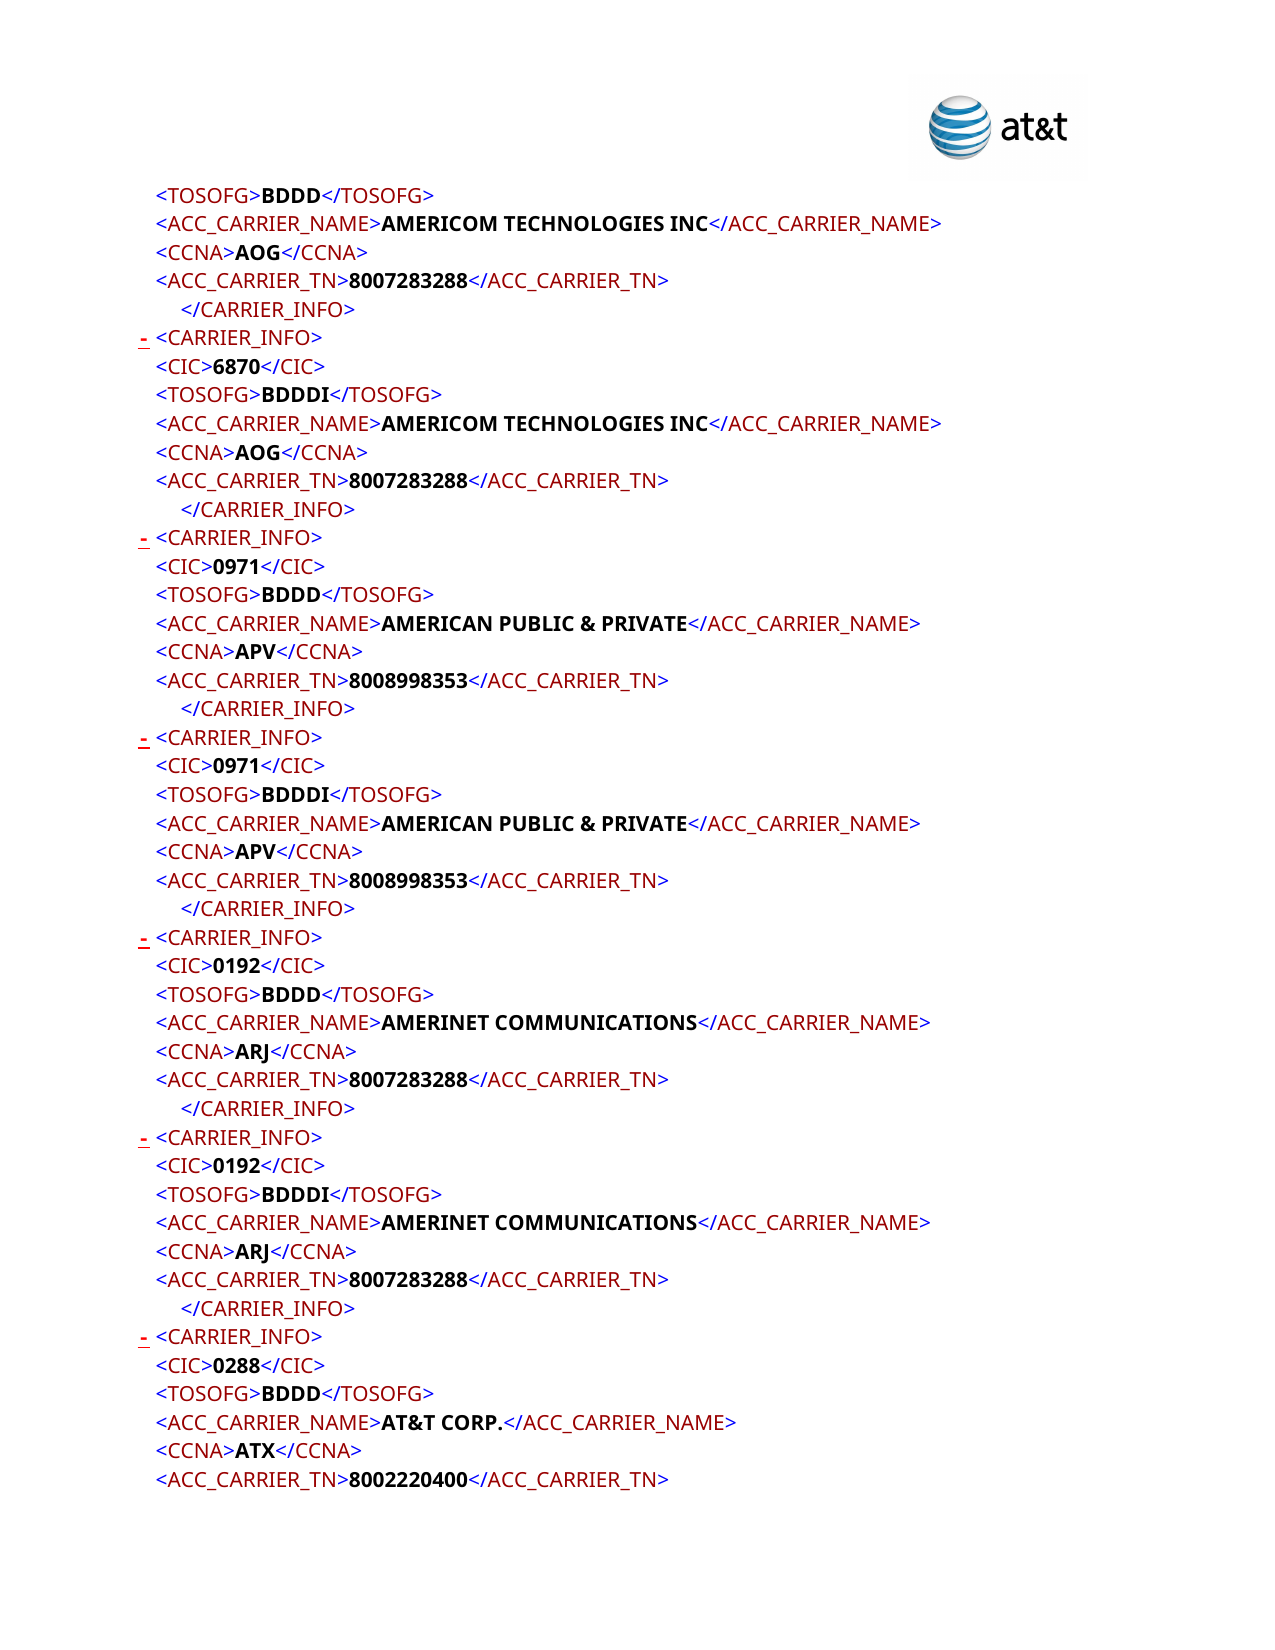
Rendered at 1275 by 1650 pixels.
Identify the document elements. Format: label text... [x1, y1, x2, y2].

text <CCNA>APV</CCNA> [137, 637, 1087, 666]
text </CARRIER_INFO> [162, 295, 1087, 323]
text <TOSOFG>BDDD</TOSOFG> [137, 1379, 1087, 1408]
text - <CARRIER_INFO> [137, 523, 1087, 552]
text - <CARRIER_INFO> [137, 1123, 1087, 1151]
text </CARRIER_INFO> [162, 894, 1087, 923]
text <ACC_CARRIER_TN>8008998353</ACC_CARRIER_TN> [137, 866, 1087, 894]
text <ACC_CARRIER_NAME>AMERINET COMMUNICATIONS</ACC_CARRIER_NAME> [137, 1208, 1087, 1237]
text <CIC>0288</CIC> [137, 1351, 1087, 1379]
text </CARRIER_INFO> [162, 495, 1087, 523]
text </CARRIER_INFO> [162, 694, 1087, 723]
text <TOSOFG>BDDDI</TOSOFG> [137, 1180, 1087, 1208]
text <CIC>0971</CIC> [137, 752, 1087, 780]
text <CIC>0192</CIC> [137, 951, 1087, 980]
text <ACC_CARRIER_NAME>AMERICAN PUBLIC & PRIVATE</ACC_CARRIER_NAME> [137, 809, 1087, 837]
text <ACC_CARRIER_NAME>AMERICAN PUBLIC & PRIVATE</ACC_CARRIER_NAME> [137, 609, 1087, 637]
text - <CARRIER_INFO> [137, 723, 1087, 752]
text <ACC_CARRIER_TN>8002220400</ACC_CARRIER_TN> [137, 1465, 1087, 1494]
text <CCNA>ARJ</CCNA> [137, 1037, 1087, 1066]
text <CCNA>APV</CCNA> [137, 837, 1087, 866]
text <ACC_CARRIER_NAME>AT&T CORP.</ACC_CARRIER_NAME> [137, 1408, 1087, 1437]
text - <CARRIER_INFO> [137, 323, 1087, 352]
text - <CARRIER_INFO> [137, 1322, 1087, 1351]
text <CIC>0971</CIC> [137, 552, 1087, 580]
text <ACC_CARRIER_TN>8007283288</ACC_CARRIER_TN> [137, 1265, 1087, 1294]
text <ACC_CARRIER_TN>8008998353</ACC_CARRIER_TN> [137, 666, 1087, 694]
text <CCNA>ARJ</CCNA> [137, 1237, 1087, 1265]
text </CARRIER_INFO> [162, 1094, 1087, 1123]
picture [908, 74, 1088, 181]
text <TOSOFG>BDDD</TOSOFG> [137, 980, 1087, 1008]
text <CIC>0192</CIC> [137, 1151, 1087, 1180]
text <TOSOFG>BDDD</TOSOFG> [137, 181, 1087, 209]
text <CCNA>AOG</CCNA> [137, 438, 1087, 466]
text <CCNA>AOG</CCNA> [137, 238, 1087, 266]
text <TOSOFG>BDDDI</TOSOFG> [137, 780, 1087, 809]
text <ACC_CARRIER_TN>8007283288</ACC_CARRIER_TN> [137, 266, 1087, 295]
text </CARRIER_INFO> [162, 1294, 1087, 1322]
text - <CARRIER_INFO> [137, 923, 1087, 951]
text <CIC>6870</CIC> [137, 352, 1087, 381]
text <TOSOFG>BDDD</TOSOFG> [137, 580, 1087, 609]
text <CCNA>ATX</CCNA> [137, 1437, 1087, 1465]
text <ACC_CARRIER_NAME>AMERICOM TECHNOLOGIES INC</ACC_CARRIER_NAME> [137, 209, 1087, 238]
text <ACC_CARRIER_NAME>AMERINET COMMUNICATIONS</ACC_CARRIER_NAME> [137, 1008, 1087, 1037]
text <ACC_CARRIER_TN>8007283288</ACC_CARRIER_TN> [137, 1066, 1087, 1094]
text <ACC_CARRIER_TN>8007283288</ACC_CARRIER_TN> [137, 466, 1087, 495]
text <ACC_CARRIER_NAME>AMERICOM TECHNOLOGIES INC</ACC_CARRIER_NAME> [137, 409, 1087, 438]
text <TOSOFG>BDDDI</TOSOFG> [137, 381, 1087, 409]
